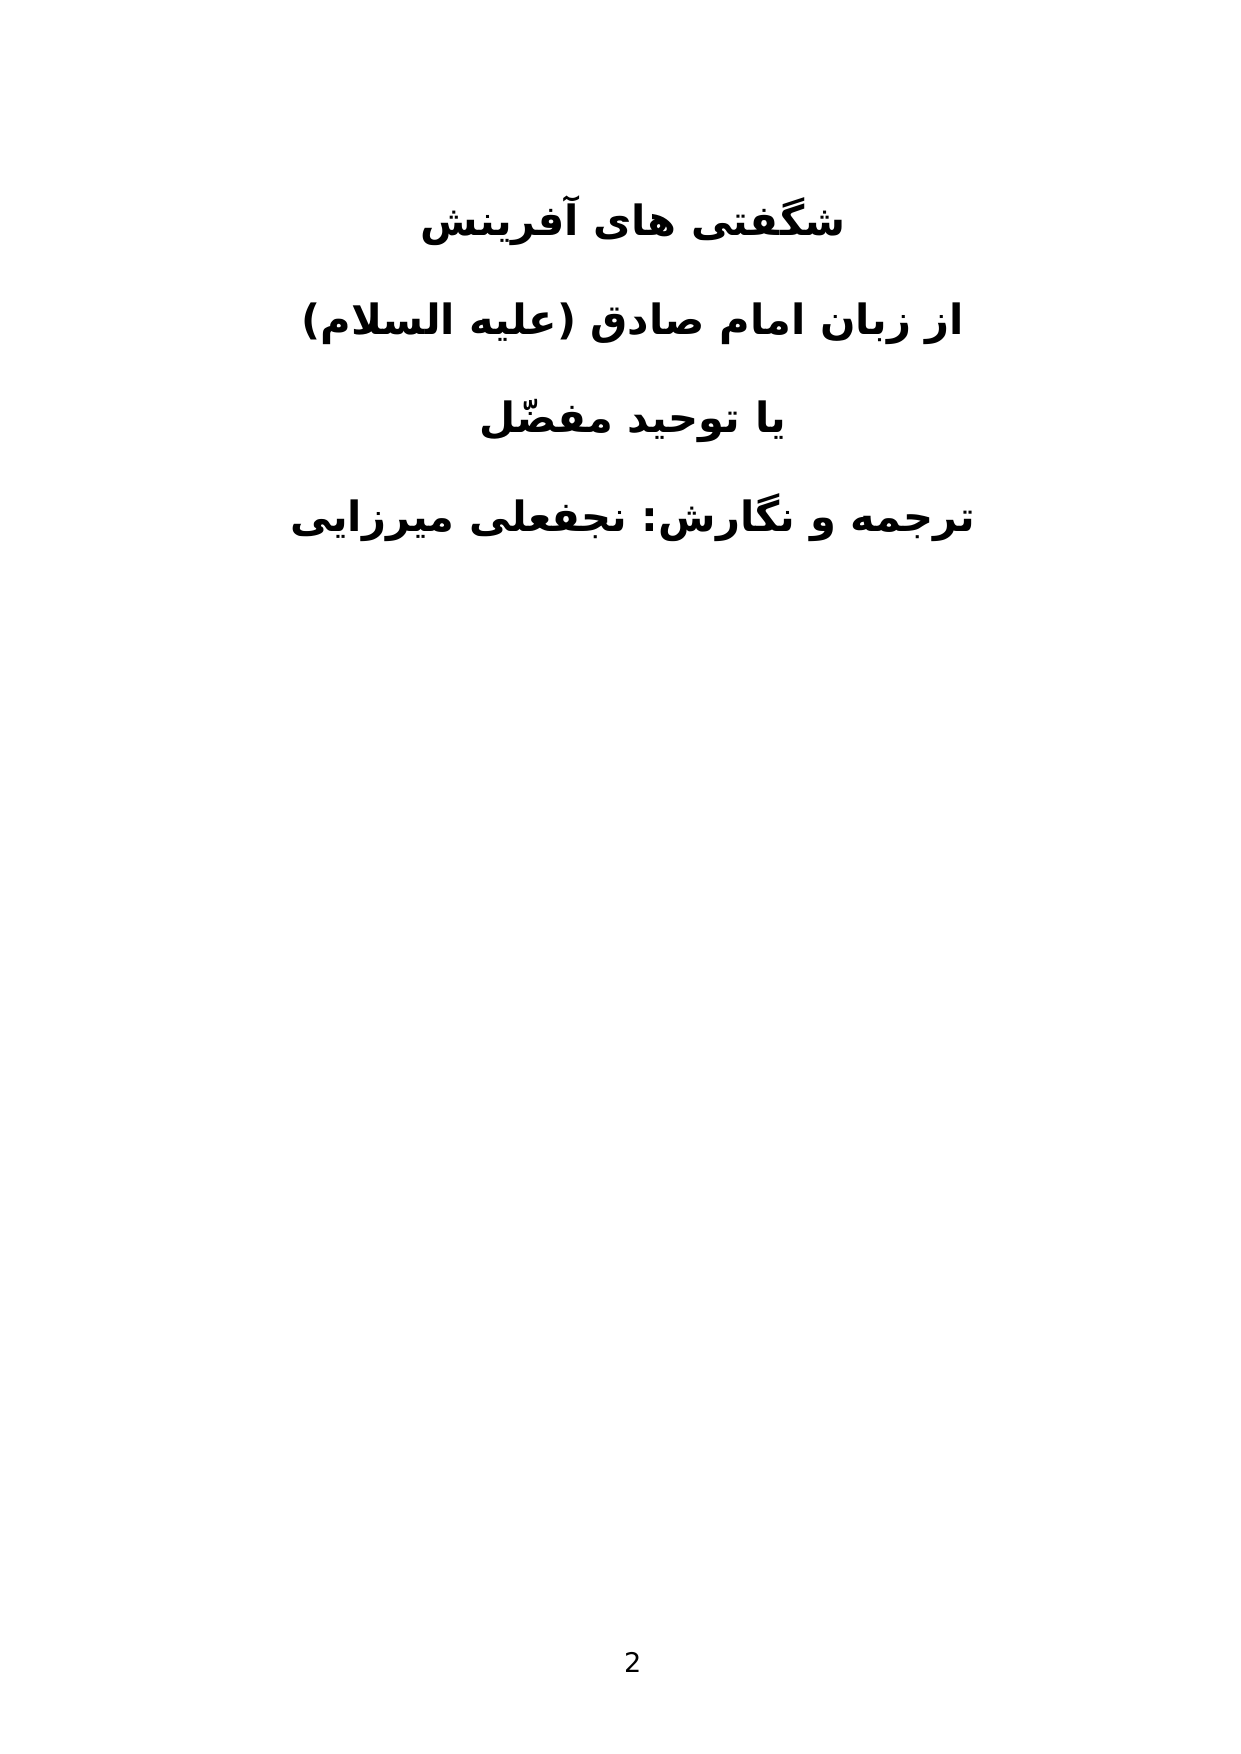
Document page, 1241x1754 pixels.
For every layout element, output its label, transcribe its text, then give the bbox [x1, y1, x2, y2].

text شگفتی های آفرینش [225, 197, 1041, 246]
text یا توحید مفضّل [225, 394, 1041, 443]
text ترجمه و نگارش: نجفعلی میرزایی [225, 493, 1041, 541]
text از زبان امام صادق (علیه السلام) [225, 296, 1041, 344]
